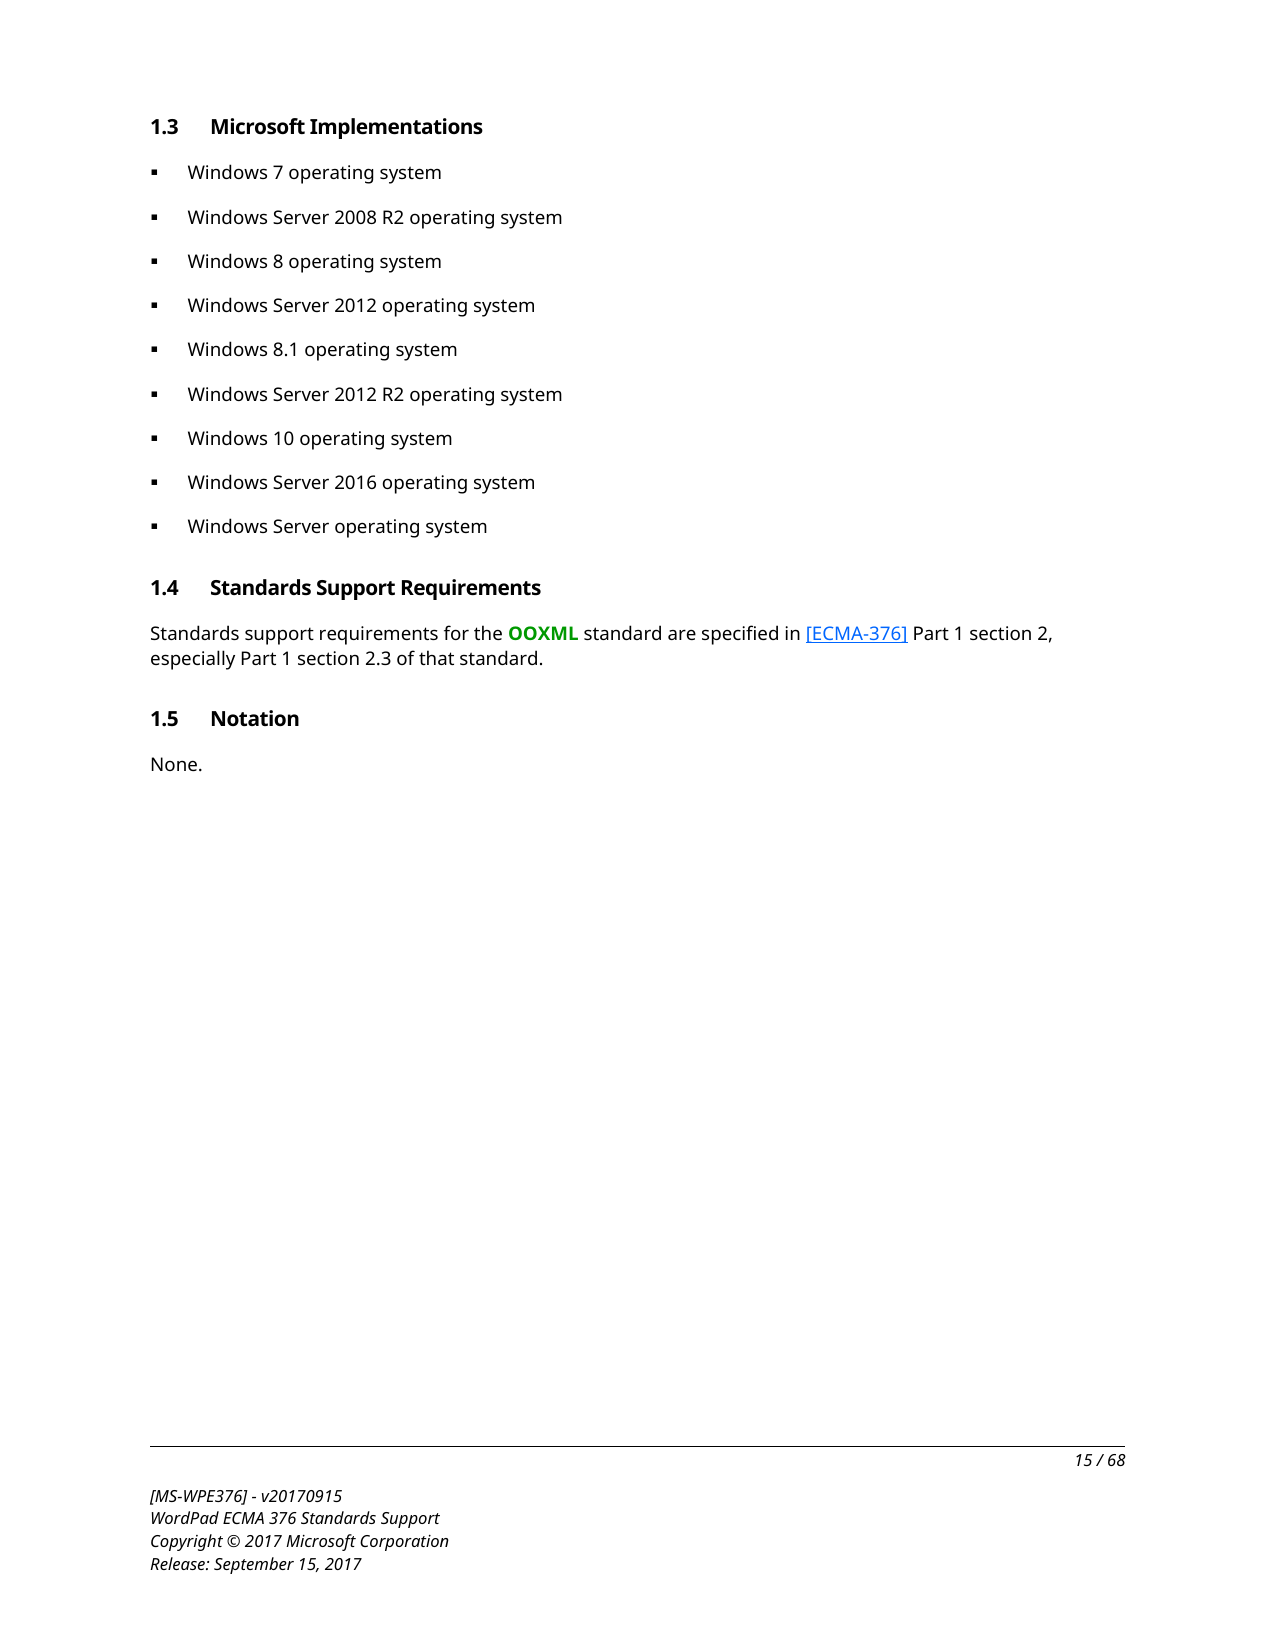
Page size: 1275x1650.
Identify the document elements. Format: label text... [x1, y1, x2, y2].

list Windows 8 operating system [150, 248, 1125, 274]
subtitle Standards Support Requirements [150, 573, 1125, 601]
list Windows Server 2016 operating system [150, 469, 1125, 495]
list Windows 10 operating system [150, 425, 1125, 451]
text None. [150, 751, 1125, 777]
list Windows 7 operating system [150, 160, 1125, 185]
list Windows Server 2012 operating system [150, 292, 1125, 318]
list Windows Server 2008 R2 operating system [150, 204, 1125, 229]
list Windows Server 2012 R2 operating system [150, 381, 1125, 407]
subtitle Notation [150, 704, 1125, 733]
list Windows 8.1 operating system [150, 337, 1125, 362]
subtitle Microsoft Implementations [150, 112, 1125, 141]
text Standards support requirements for the OOXML standard are specified in [ECMA-376] Part 1 section 2, especially Part 1 section 2.3 of that standard. [150, 620, 1125, 671]
list Windows Server operating system [150, 514, 1125, 539]
